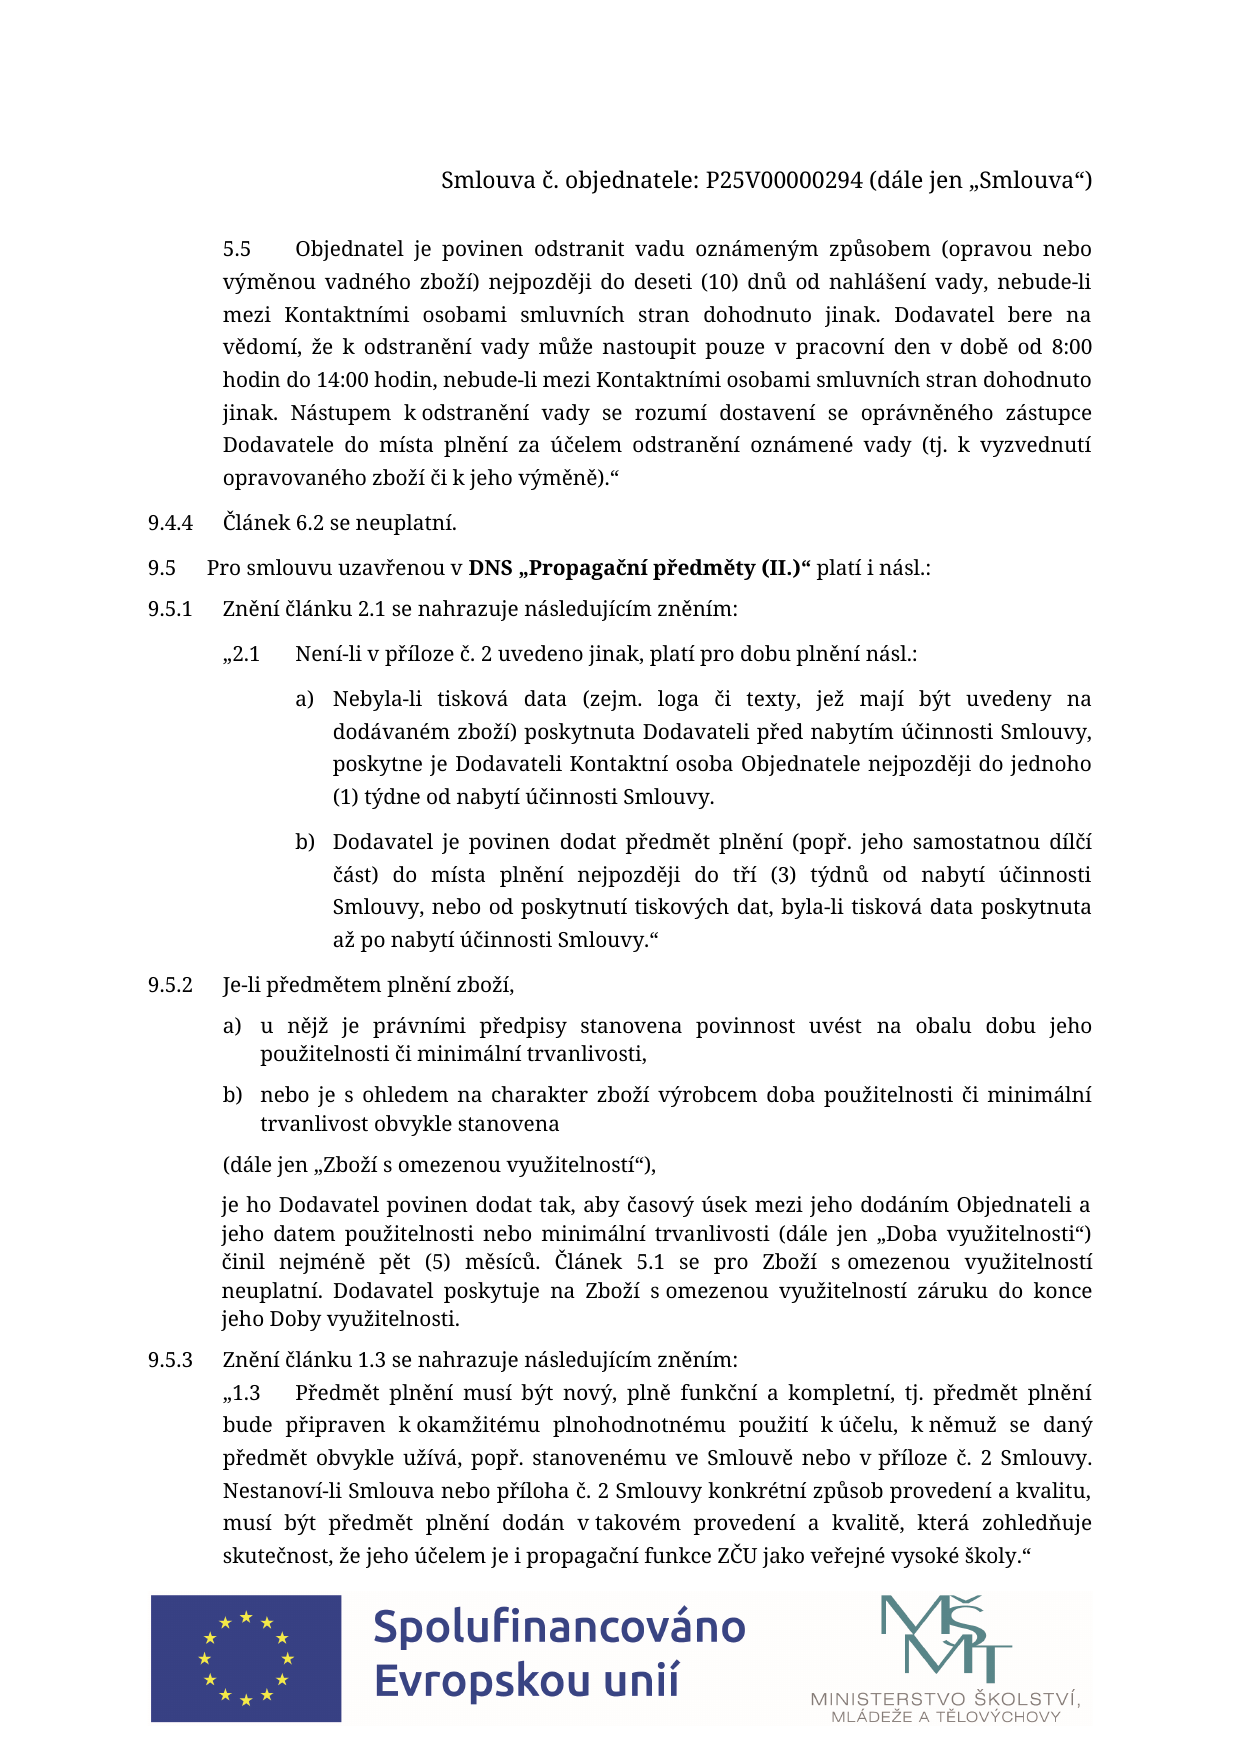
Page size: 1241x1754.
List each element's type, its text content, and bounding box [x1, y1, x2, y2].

list Je-li předmětem plnění zboží, [148, 970, 1093, 998]
list Nebyla-li tisková data (zejm. loga či texty, jež mají být uvedeny na dodávaném zboží) poskytnuta Dodavateli před nabytím účinnosti Smlouvy, poskytne je Dodavateli Kontaktní osoba Objednatele nejpozději do jednoho (1) týdne od nabytí účinnosti Smlouvy. [295, 684, 1093, 810]
text je ho Dodavatel povinen dodat tak, aby časový úsek mezi jeho dodáním Objednateli a jeho datem použitelnosti nebo minimální trvanlivosti (dále jen „Doba využitelnosti“) činil nejméně pět (5) měsíců. Článek 5.1 se pro Zboží s omezenou využitelností neuplatní. Dodavatel poskytuje na Zboží s omezenou využitelností záruku do konce jeho Doby využitelnosti. [221, 1191, 1093, 1333]
list Dodavatel je povinen dodat předmět plnění (popř. jeho samostatnou dílčí část) do místa plnění nejpozději do tří (3) týdnů od nabytí účinnosti Smlouvy, nebo od poskytnutí tiskových dat, byla-li tisková data poskytnuta až po nabytí účinnosti Smlouvy.“ [295, 827, 1093, 953]
list 5.5 Objednatel je povinen odstranit vadu oznámeným způsobem (opravou nebo výměnou vadného zboží) nejpozději do deseti (10) dnů od nahlášení vady, nebude-li mezi Kontaktními osobami smluvních stran dohodnuto jinak. Dodavatel bere na vědomí, že k odstranění vady může nastoupit pouze v pracovní den v době od 8:00 hodin do 14:00 hodin, nebude-li mezi Kontaktními osobami smluvních stran dohodnuto jinak. Nástupem k odstranění vady se rozumí dostavení se oprávněného zástupce Dodavatele do místa plnění za účelem odstranění oznámené vady (tj. k vyzvednutí opravovaného zboží či k jeho výměně).“ [223, 234, 1093, 491]
picture [147, 1591, 1093, 1726]
list Článek 6.2 se neuplatní. [148, 508, 1093, 536]
text (dále jen „Zboží s omezenou využitelností“), [223, 1150, 1093, 1178]
list nebo je s ohledem na charakter zboží výrobcem doba použitelnosti či minimální trvanlivost obvykle stanovena [223, 1080, 1093, 1137]
list „1.3 Předmět plnění musí být nový, plně funkční a kompletní, tj. předmět plnění bude připraven k okamžitému plnohodnotnému použití k účelu, k němuž se daný předmět obvykle užívá, popř. stanovenému ve Smlouvě nebo v příloze č. 2 Smlouvy. Nestanoví-li Smlouva nebo příloha č. 2 Smlouvy konkrétní způsob provedení a kvalitu, musí být předmět plnění dodán v takovém provedení a kvalitě, která zohledňuje skutečnost, že jeho účelem je i propagační funkce ZČU jako veřejné vysoké školy.“ [223, 1378, 1093, 1569]
list Znění článku 2.1 se nahrazuje následujícím zněním: [148, 594, 1093, 622]
list Znění článku 1.3 se nahrazuje následujícím zněním: [148, 1345, 1093, 1374]
list „2.1 Není-li v příloze č. 2 uvedeno jinak, platí pro dobu plnění násl.: [223, 639, 1093, 667]
list u nějž je právními předpisy stanovena povinnost uvést na obalu dobu jeho použitelnosti či minimální trvanlivosti, [223, 1011, 1093, 1068]
list Pro smlouvu uzavřenou v DNS „Propagační předměty (II.)“ platí i násl.: [148, 553, 1093, 581]
